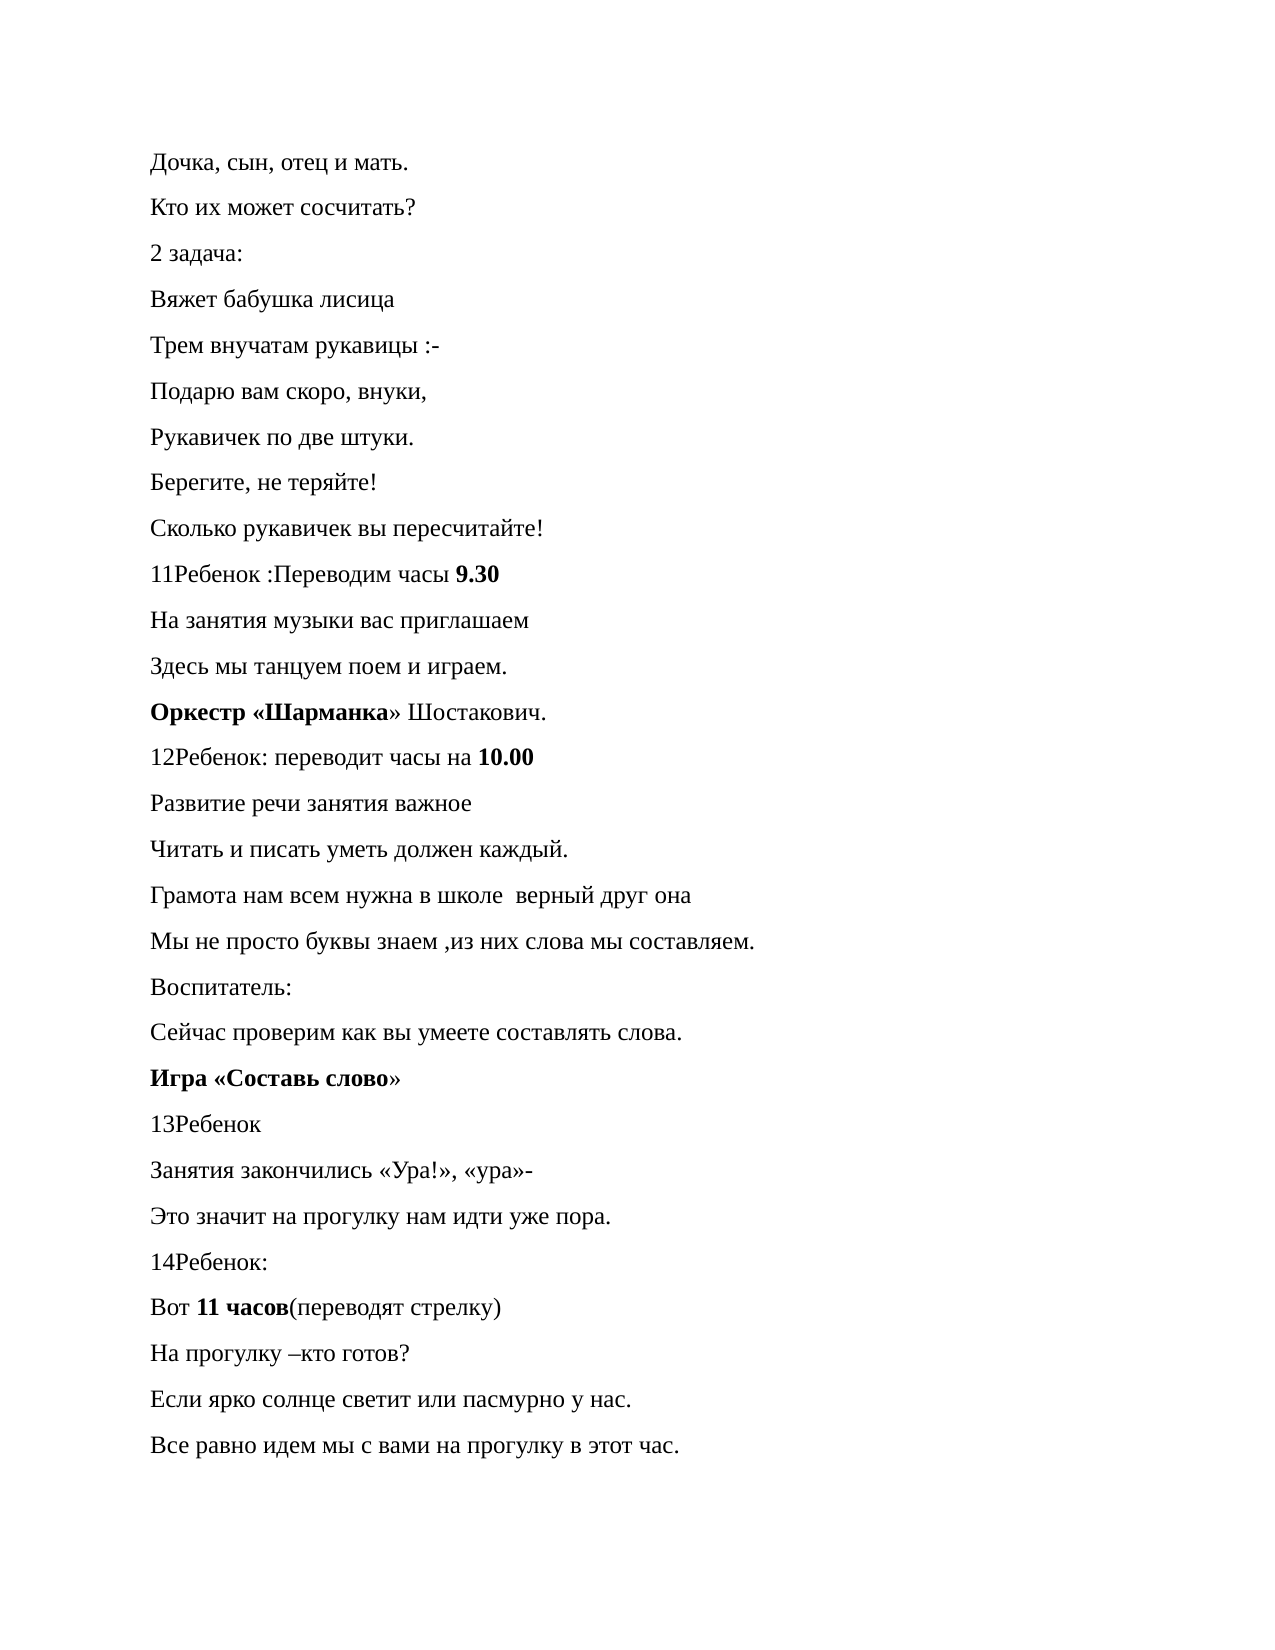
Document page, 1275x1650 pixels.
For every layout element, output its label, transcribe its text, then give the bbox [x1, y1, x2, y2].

text Кто их может сосчитать? [150, 196, 1125, 221]
text Рукавичек по две штуки. [150, 425, 1125, 450]
text Это значит на прогулку нам идти уже пора. [150, 1204, 1125, 1229]
text Все равно идем мы с вами на прогулку в этот час. [150, 1433, 1125, 1458]
text 11Ребенок :Переводим часы 9.30 [150, 562, 1125, 587]
text Сколько рукавичек вы пересчитайте! [150, 517, 1125, 542]
text На прогулку –кто готов? [150, 1342, 1125, 1367]
text Если ярко солнце светит или пасмурно у нас. [150, 1387, 1125, 1412]
text Вот 11 часов(переводят стрелку) [150, 1296, 1125, 1321]
text Занятия закончились «Ура!», «ура»- [150, 1158, 1125, 1183]
text 2 задача: [150, 242, 1125, 267]
text Игра «Составь слово» [150, 1067, 1125, 1092]
text Подарю вам скоро, внуки, [150, 379, 1125, 404]
text Дочка, сын, отец и мать. [150, 150, 1125, 175]
text Мы не просто буквы знаем ,из них слова мы составляем. [150, 929, 1125, 954]
text Оркестр «Шарманка» Шостакович. [150, 700, 1125, 725]
text 14Ребенок: [150, 1250, 1125, 1275]
text Сейчас проверим как вы умеете составлять слова. [150, 1021, 1125, 1046]
text Здесь мы танцуем поем и играем. [150, 654, 1125, 679]
text Грамота нам всем нужна в школе верный друг она [150, 883, 1125, 908]
text Воспитатель: [150, 975, 1125, 1000]
text Развитие речи занятия важное [150, 792, 1125, 817]
text Читать и писать уметь должен каждый. [150, 837, 1125, 862]
text 13Ребенок [150, 1112, 1125, 1137]
text На занятия музыки вас приглашаем [150, 608, 1125, 633]
text Вяжет бабушка лисица [150, 287, 1125, 312]
text Берегите, не теряйте! [150, 471, 1125, 496]
text Трем внучатам рукавицы :- [150, 333, 1125, 358]
text 12Ребенок: переводит часы на 10.00 [150, 746, 1125, 771]
